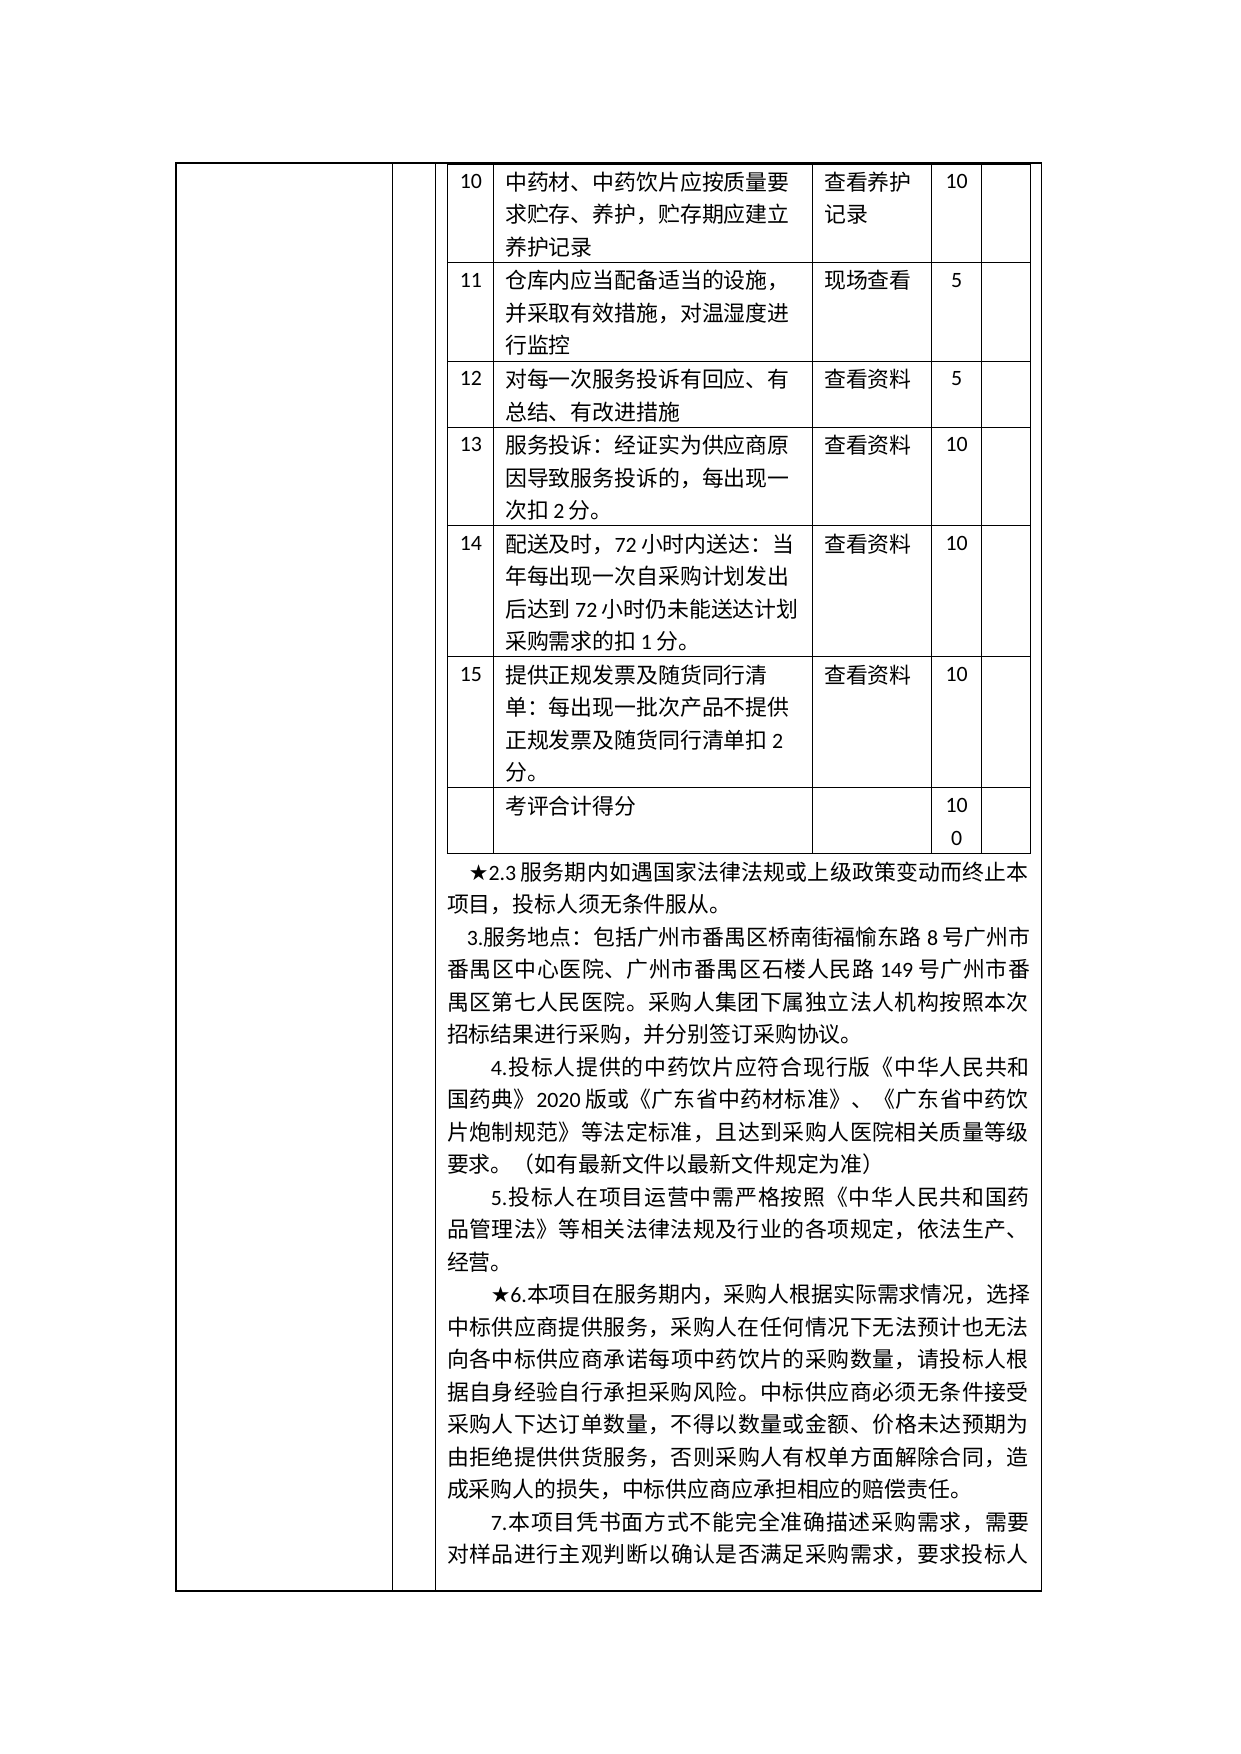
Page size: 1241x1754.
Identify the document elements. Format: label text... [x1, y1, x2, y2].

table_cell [436, 164, 1041, 1590]
table_cell 1 [393, 164, 435, 1590]
table_cell [177, 164, 392, 1590]
